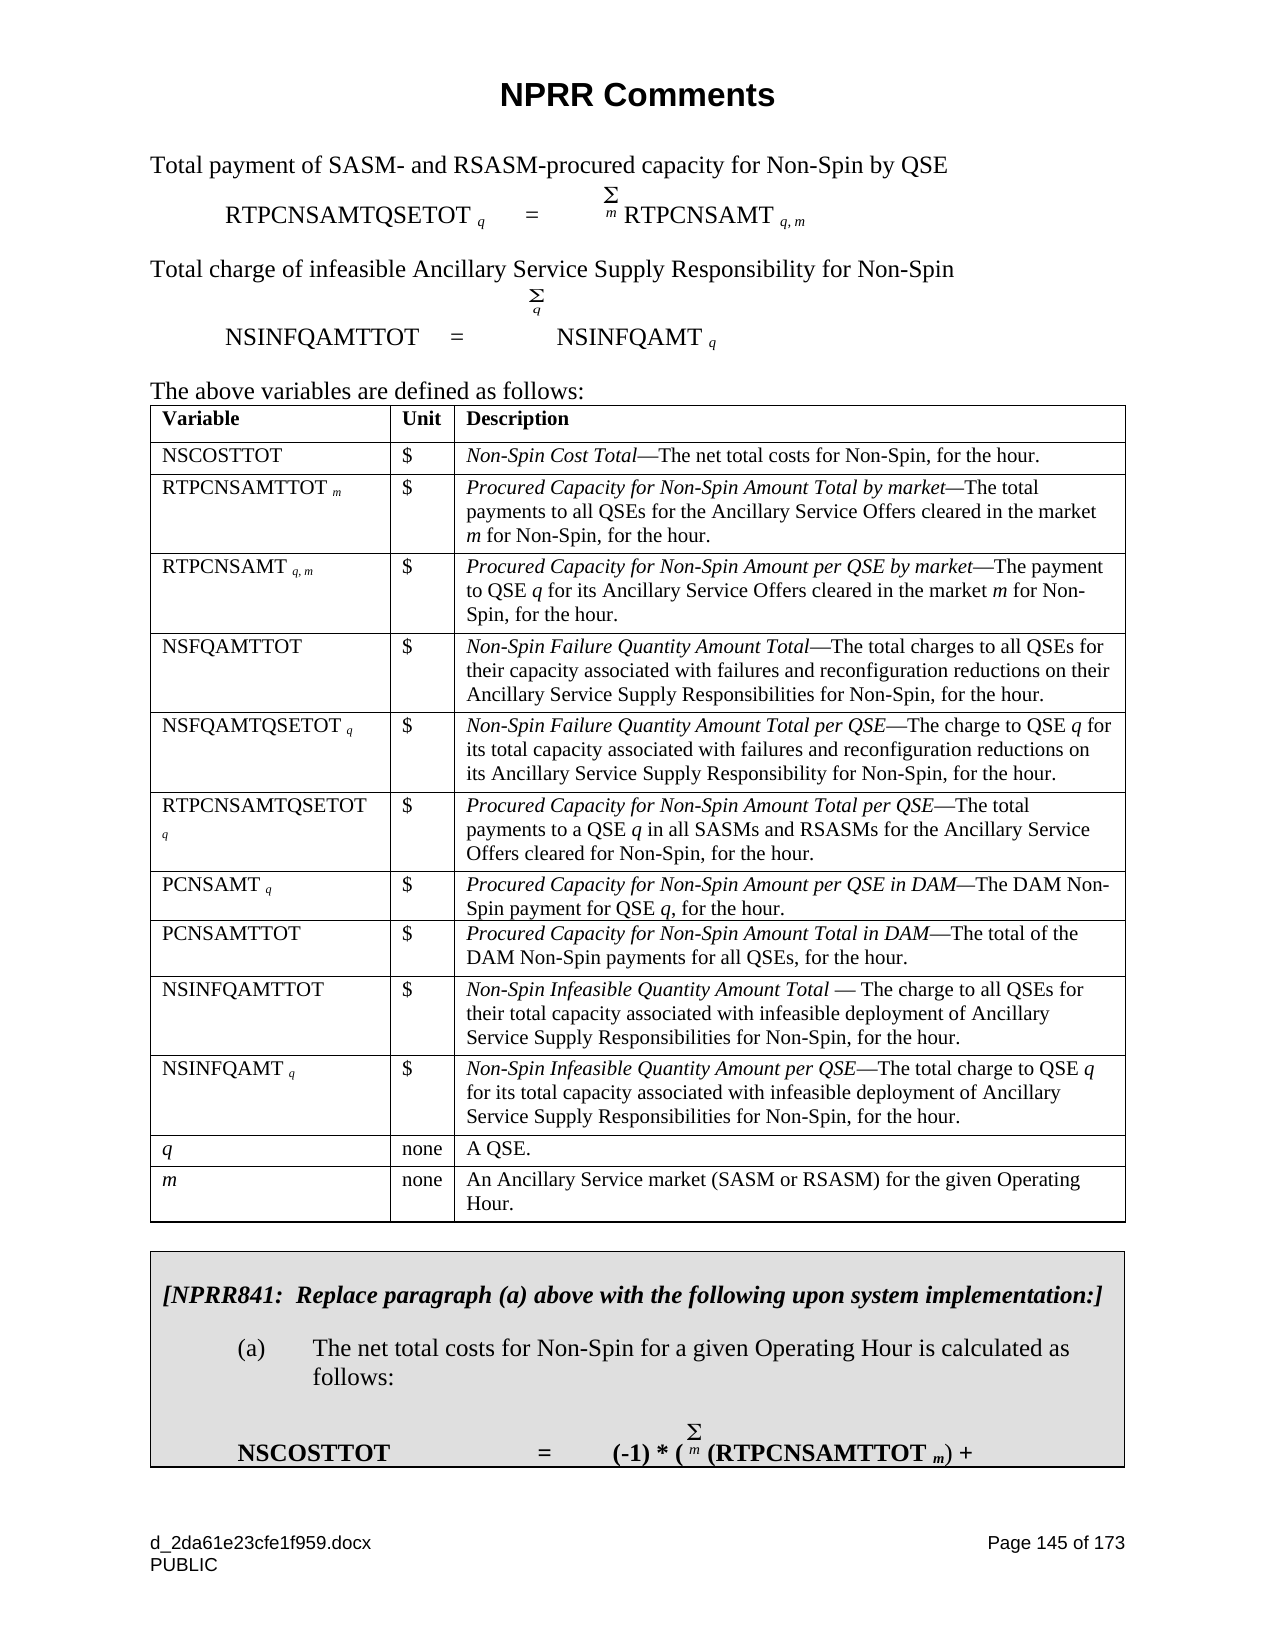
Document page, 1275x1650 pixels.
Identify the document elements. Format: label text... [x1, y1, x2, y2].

table_cell $ [391, 872, 454, 920]
text RTPCNSAMTQSETOT q = RTPCNSAMT q, m [225, 179, 1125, 229]
table_cell Non-Spin Cost Total—The net total costs for Non-Spin, for the hour. [455, 443, 1125, 474]
table_cell RTPCNSAMTQSETOT q [151, 793, 390, 871]
table_cell RTPCNSAMTTOT m [151, 475, 390, 553]
table_cell $ [391, 977, 454, 1055]
table_header Description [455, 406, 1125, 442]
table_cell Procured Capacity for Non-Spin Amount per QSE in DAM—The DAM Non-Spin payment for QSE q, for the hour. [455, 872, 1125, 920]
table_cell Non-Spin Failure Quantity Amount Total—The total charges to all QSEs for their capacity associated with failures and reconfiguration reductions on their Ancillary Service Supply Responsibilities for Non-Spin, for the hour. [455, 634, 1125, 712]
text Total payment of SASM- and RSASM-procured capacity for Non-Spin by QSE [150, 150, 1125, 179]
table_cell RTPCNSAMT q, m [151, 554, 390, 633]
table_cell NSFQAMTTOT [151, 634, 390, 712]
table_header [151, 1252, 1124, 1466]
table_cell q [151, 1136, 390, 1166]
table_cell none [391, 1136, 454, 1166]
table_cell A QSE. [455, 1136, 1125, 1166]
table_cell An Ancillary Service market (SASM or RSASM) for the given Operating Hour. [455, 1167, 1125, 1221]
table_cell $ [391, 475, 454, 553]
table_cell $ [391, 554, 454, 633]
table_cell PCNSAMTTOT [151, 921, 390, 976]
table_cell Procured Capacity for Non-Spin Amount Total per QSE—The total payments to a QSE q in all SASMs and RSASMs for the Ancillary Service Offers cleared for Non-Spin, for the hour. [455, 793, 1125, 871]
table_cell none [391, 1167, 454, 1221]
table_cell NSFQAMTQSETOT q [151, 713, 390, 792]
table_cell Procured Capacity for Non-Spin Amount Total in DAM—The total of the DAM Non-Spin payments for all QSEs, for the hour. [455, 921, 1125, 976]
table_cell $ [391, 443, 454, 474]
table_cell $ [391, 793, 454, 871]
table_cell $ [391, 713, 454, 792]
table_cell $ [391, 1056, 454, 1134]
table_header Variable [151, 406, 390, 442]
table_cell Non-Spin Infeasible Quantity Amount Total — The charge to all QSEs for their total capacity associated with infeasible deployment of Ancillary Service Supply Responsibilities for Non-Spin, for the hour. [455, 977, 1125, 1055]
text Total charge of infeasible Ancillary Service Supply Responsibility for Non-Spin [150, 254, 1125, 283]
table_cell Non-Spin Failure Quantity Amount Total per QSE—The charge to QSE q for its total capacity associated with failures and reconfiguration reductions on its Ancillary Service Supply Responsibility for Non-Spin, for the hour. [455, 713, 1125, 792]
text NSINFQAMTTOT = NSINFQAMT q [225, 283, 1125, 351]
table_header Unit [391, 406, 454, 442]
table_cell Procured Capacity for Non-Spin Amount per QSE by market—The payment to QSE q for its Ancillary Service Offers cleared in the market m for Non-Spin, for the hour. [455, 554, 1125, 633]
text The above variables are defined as follows: [150, 376, 1125, 405]
table_cell Non-Spin Infeasible Quantity Amount per QSE—The total charge to QSE q for its total capacity associated with infeasible deployment of Ancillary Service Supply Responsibilities for Non-Spin, for the hour. [455, 1056, 1125, 1134]
table_cell $ [391, 921, 454, 976]
table_cell NSINFQAMTTOT [151, 977, 390, 1055]
table_cell Procured Capacity for Non-Spin Amount Total by market—The total payments to all QSEs for the Ancillary Service Offers cleared in the market m for Non-Spin, for the hour. [455, 475, 1125, 553]
table_cell NSINFQAMT q [151, 1056, 390, 1134]
table_cell PCNSAMT q [151, 872, 390, 920]
table_cell m [151, 1167, 390, 1221]
table_cell NSCOSTTOT [151, 443, 390, 474]
table_cell $ [391, 634, 454, 712]
